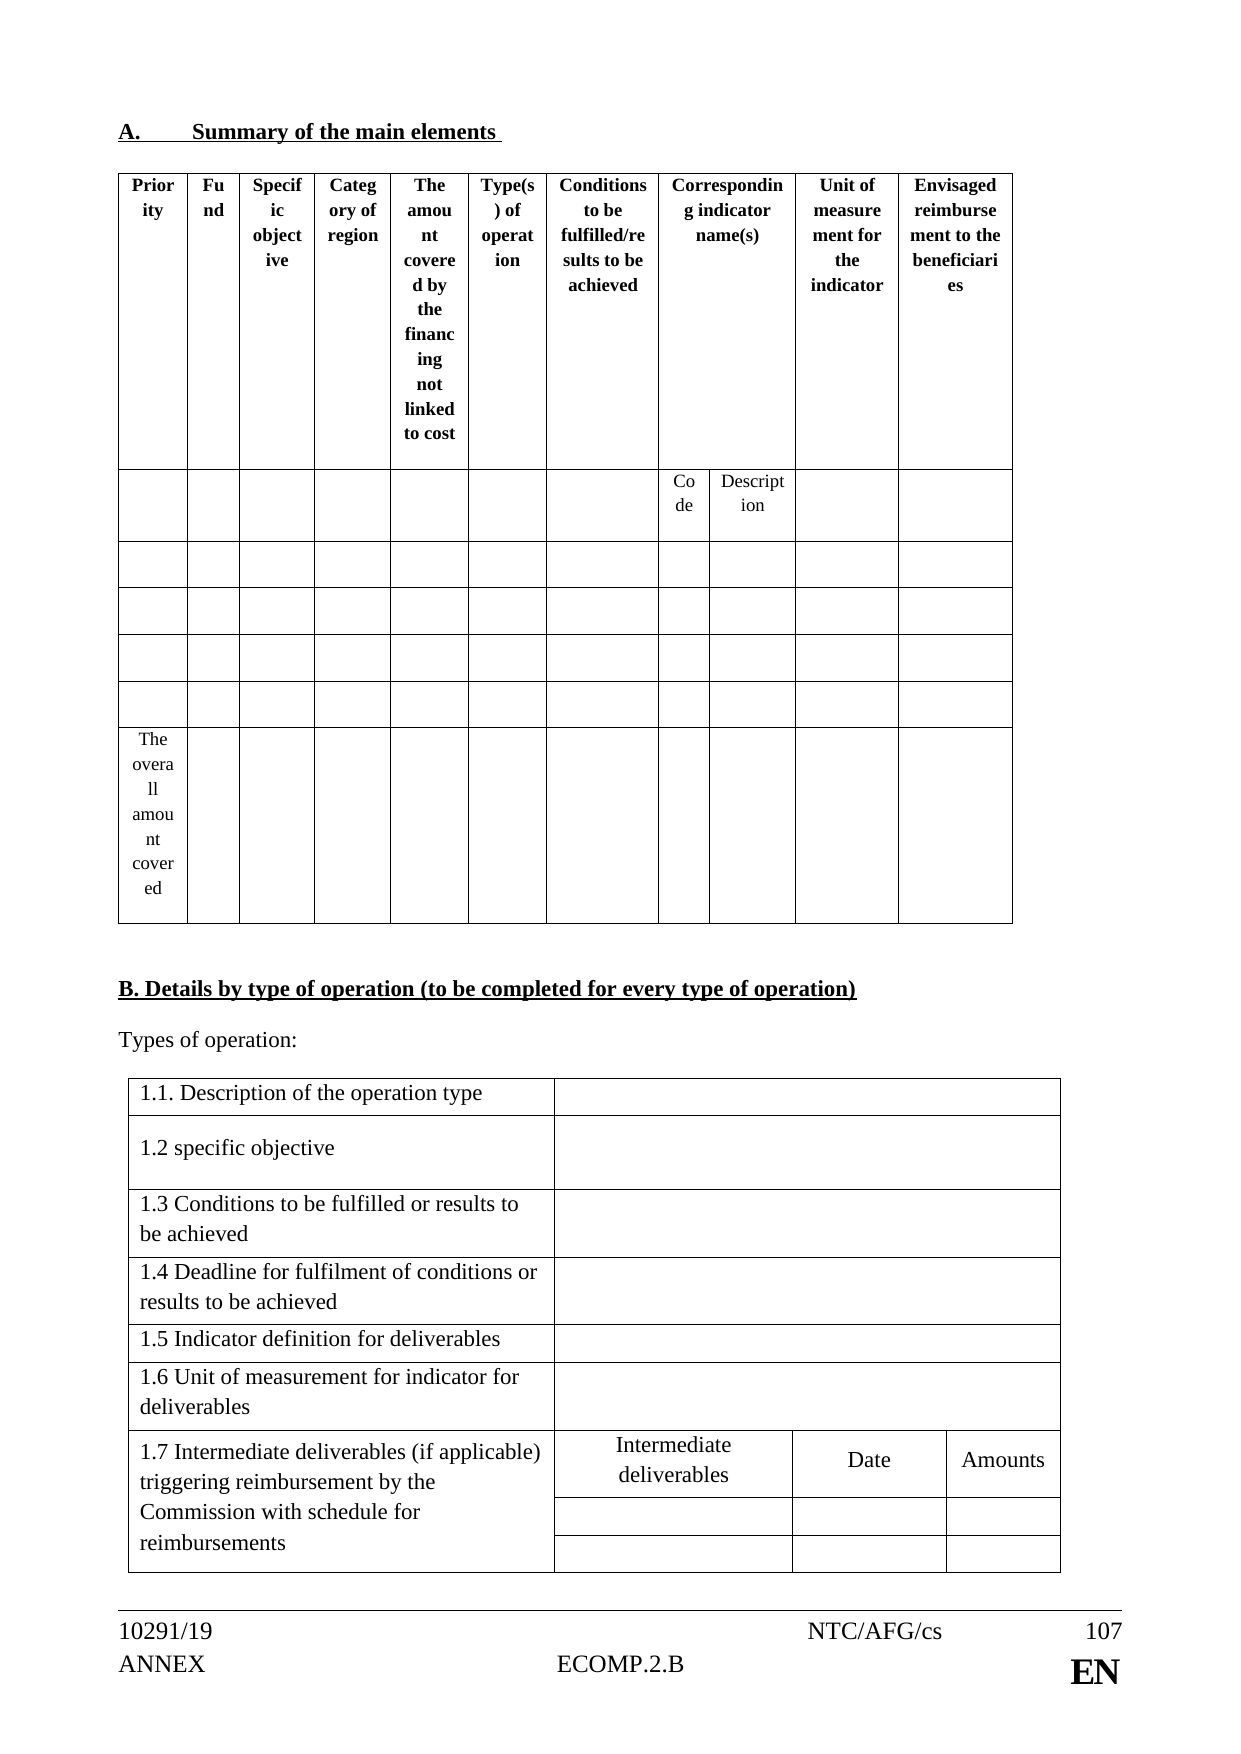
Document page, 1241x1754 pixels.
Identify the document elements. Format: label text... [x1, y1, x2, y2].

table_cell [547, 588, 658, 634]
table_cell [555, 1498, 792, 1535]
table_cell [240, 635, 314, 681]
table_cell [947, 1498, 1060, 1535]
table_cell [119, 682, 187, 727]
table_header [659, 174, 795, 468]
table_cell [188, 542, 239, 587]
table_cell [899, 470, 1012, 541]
text A. Summary of the main elements [118, 118, 1122, 144]
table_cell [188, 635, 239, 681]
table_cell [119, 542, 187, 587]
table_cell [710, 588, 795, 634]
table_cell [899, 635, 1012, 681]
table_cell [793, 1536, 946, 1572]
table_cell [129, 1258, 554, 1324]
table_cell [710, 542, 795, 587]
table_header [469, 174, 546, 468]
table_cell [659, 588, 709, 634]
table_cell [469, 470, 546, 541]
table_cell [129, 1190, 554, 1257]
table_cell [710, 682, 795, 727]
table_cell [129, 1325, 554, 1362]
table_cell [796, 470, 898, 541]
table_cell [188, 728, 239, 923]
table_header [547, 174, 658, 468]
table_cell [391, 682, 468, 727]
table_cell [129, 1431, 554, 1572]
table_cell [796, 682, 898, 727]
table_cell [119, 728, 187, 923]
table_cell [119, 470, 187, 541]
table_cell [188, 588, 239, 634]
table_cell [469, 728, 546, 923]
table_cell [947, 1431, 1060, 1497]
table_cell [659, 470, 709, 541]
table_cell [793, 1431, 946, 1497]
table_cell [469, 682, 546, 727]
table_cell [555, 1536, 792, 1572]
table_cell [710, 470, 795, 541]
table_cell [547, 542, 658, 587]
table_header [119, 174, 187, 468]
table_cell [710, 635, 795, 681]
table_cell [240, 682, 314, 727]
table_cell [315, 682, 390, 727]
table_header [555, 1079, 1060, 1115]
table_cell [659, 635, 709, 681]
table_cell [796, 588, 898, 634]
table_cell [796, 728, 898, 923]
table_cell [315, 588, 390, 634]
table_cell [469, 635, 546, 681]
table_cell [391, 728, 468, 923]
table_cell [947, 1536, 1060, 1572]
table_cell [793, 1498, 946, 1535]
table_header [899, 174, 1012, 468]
text Types of operation: [118, 1026, 1122, 1053]
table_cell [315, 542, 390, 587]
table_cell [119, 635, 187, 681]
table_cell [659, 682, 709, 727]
text B. Details by type of operation (to be completed for every type of operation) [118, 975, 1122, 1002]
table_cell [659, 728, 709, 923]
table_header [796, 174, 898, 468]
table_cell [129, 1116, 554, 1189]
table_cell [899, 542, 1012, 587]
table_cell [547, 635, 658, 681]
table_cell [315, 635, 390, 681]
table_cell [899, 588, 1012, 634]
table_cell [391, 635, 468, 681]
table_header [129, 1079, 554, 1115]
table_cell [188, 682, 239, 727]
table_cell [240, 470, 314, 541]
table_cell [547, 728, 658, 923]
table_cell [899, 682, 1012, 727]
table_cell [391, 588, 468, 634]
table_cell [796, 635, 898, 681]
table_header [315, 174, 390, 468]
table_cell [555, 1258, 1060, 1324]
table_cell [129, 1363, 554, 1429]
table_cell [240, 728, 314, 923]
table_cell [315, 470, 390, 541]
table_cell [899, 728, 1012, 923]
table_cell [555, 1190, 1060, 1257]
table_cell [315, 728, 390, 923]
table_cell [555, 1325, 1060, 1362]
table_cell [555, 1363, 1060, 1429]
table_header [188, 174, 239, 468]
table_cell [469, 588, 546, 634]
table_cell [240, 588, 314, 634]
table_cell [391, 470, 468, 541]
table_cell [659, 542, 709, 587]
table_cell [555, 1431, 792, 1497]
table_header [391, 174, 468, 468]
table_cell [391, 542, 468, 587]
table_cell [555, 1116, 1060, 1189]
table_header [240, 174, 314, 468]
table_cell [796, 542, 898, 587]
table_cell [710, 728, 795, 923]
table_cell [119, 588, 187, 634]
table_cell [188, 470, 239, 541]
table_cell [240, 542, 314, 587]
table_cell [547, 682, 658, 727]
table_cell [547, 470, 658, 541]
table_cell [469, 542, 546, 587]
